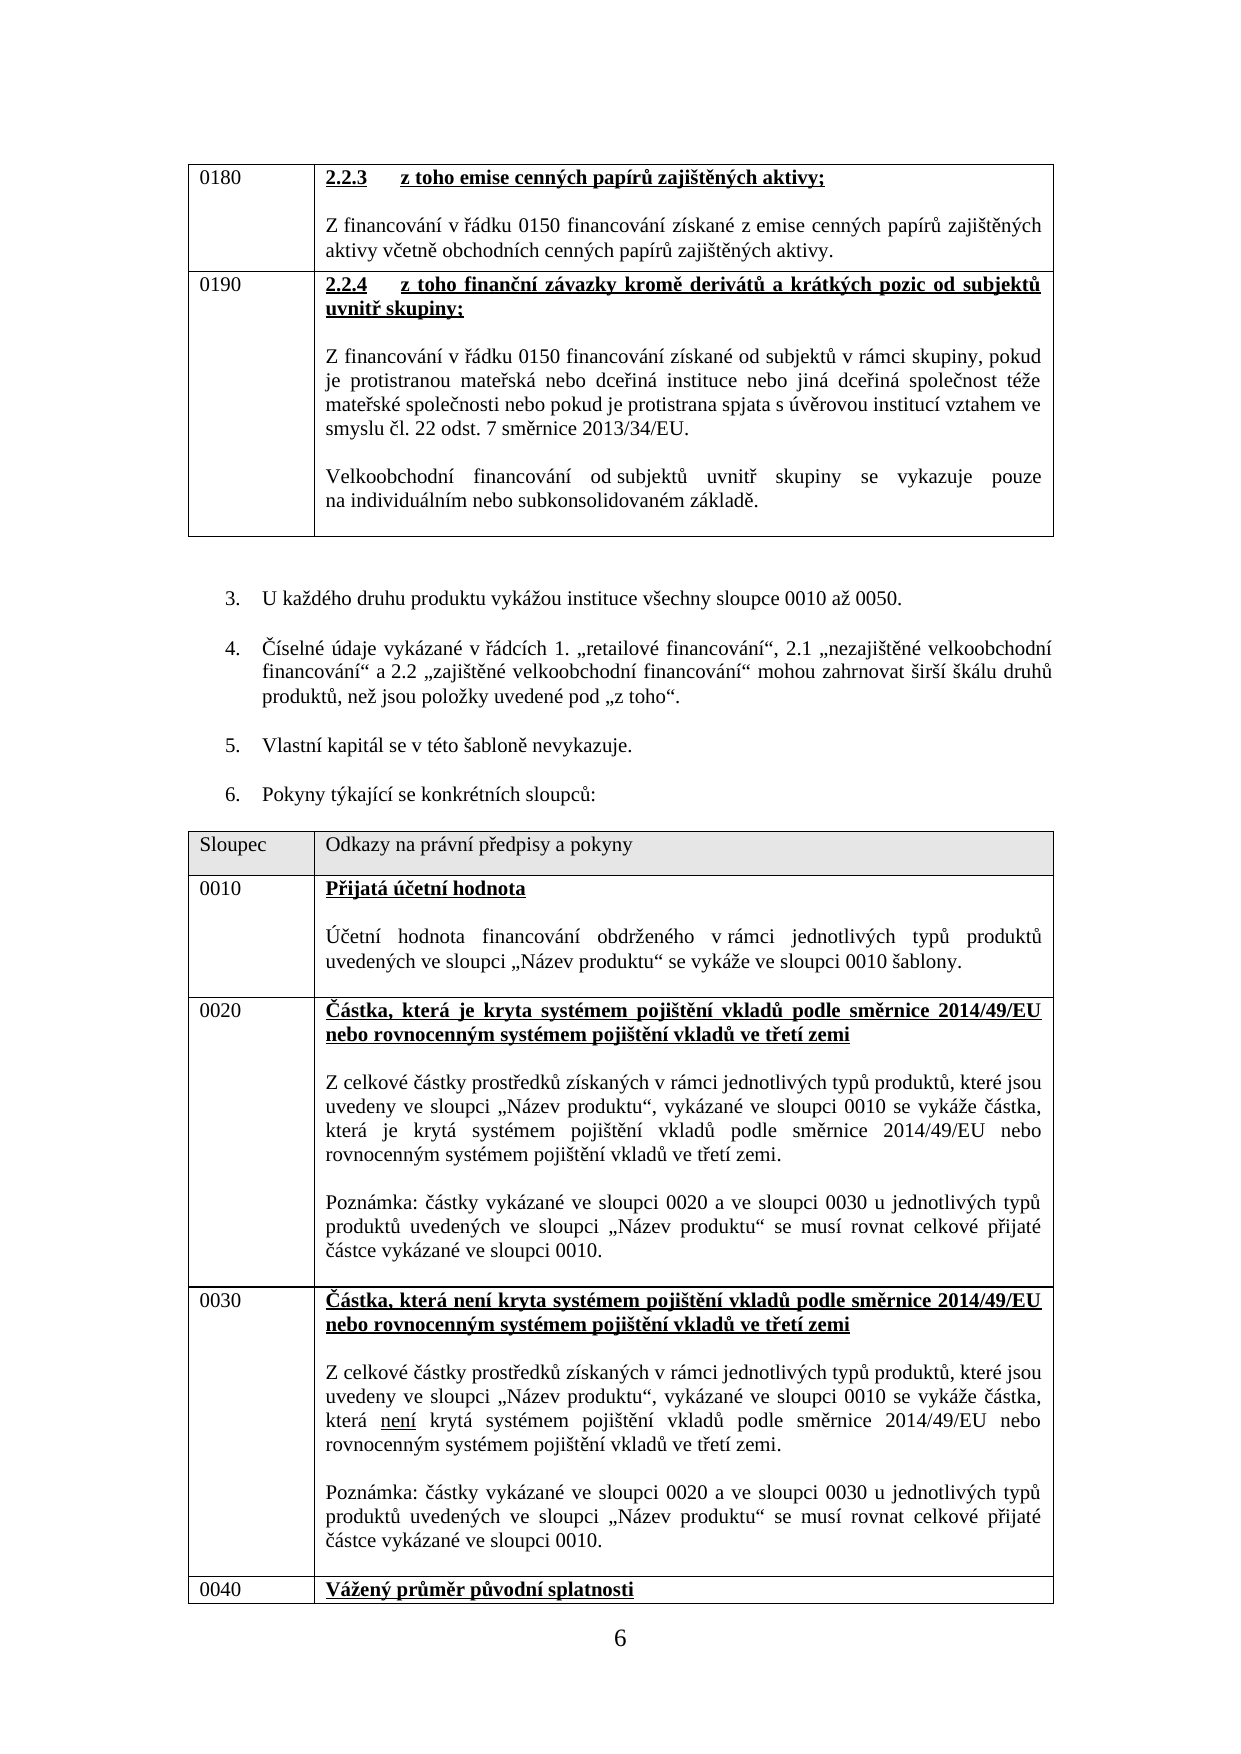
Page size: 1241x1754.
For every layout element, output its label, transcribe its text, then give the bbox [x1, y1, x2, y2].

table_cell 0040 [189, 1577, 314, 1603]
table_cell 0190 [189, 272, 314, 536]
table_cell 0030 [189, 1288, 314, 1576]
table_cell Přijatá účetní hodnota Účetní hodnota financování obdrženého v rámci jednotlivých typů produktů uvedených ve sloupci „Název produktu“ se vykáže ve sloupci 0010 šablony. [315, 876, 1053, 997]
list U každého druhu produktu vykážou instituce všechny sloupce 0010 až 0050. [225, 586, 1053, 610]
table_cell 0180 [189, 165, 314, 271]
table_cell 2.2.3 z toho emise cenných papírů zajištěných aktivy; Z financování v řádku 0150 financování získané z emise cenných papírů zajištěných aktivy včetně obchodních cenných papírů zajištěných aktivy. [315, 165, 1053, 271]
table_cell 0020 [189, 998, 314, 1286]
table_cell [315, 1577, 1053, 1603]
table_cell 2.2.4 z toho finanční závazky kromě derivátů a krátkých pozic od subjektů uvnitř skupiny; Z financování v řádku 0150 financování získané od subjektů v rámci skupiny, pokud je protistranou mateřská nebo dceřiná instituce nebo jiná dceřiná společnost téže mateřské společnosti nebo pokud je protistrana spjata s úvěrovou institucí vztahem ve smyslu čl. 22 odst. 7 směrnice 2013/34/EU. Velkoobchodní financování od subjektů uvnitř skupiny se vykazuje pouze na individuálním nebo subkonsolidovaném základě. [315, 272, 1053, 536]
table_header Sloupec [189, 832, 314, 875]
table_cell Částka, která je kryta systémem pojištění vkladů podle směrnice 2014/49/EU nebo rovnocenným systémem pojištění vkladů ve třetí zemi Z celkové částky prostředků získaných v rámci jednotlivých typů produktů, které jsou uvedeny ve sloupci „Název produktu“, vykázané ve sloupci 0010 se vykáže částka, která je krytá systémem pojištění vkladů podle směrnice 2014/49/EU nebo rovnocenným systémem pojištění vkladů ve třetí zemi. Poznámka: částky vykázané ve sloupci 0020 a ve sloupci 0030 u jednotlivých typů produktů uvedených ve sloupci „Název produktu“ se musí rovnat celkové přijaté částce vykázané ve sloupci 0010. [315, 998, 1053, 1286]
table_cell 0010 [189, 876, 314, 997]
list Pokyny týkající se konkrétních sloupců: [225, 782, 1053, 806]
table_cell Částka, která není kryta systémem pojištění vkladů podle směrnice 2014/49/EU nebo rovnocenným systémem pojištění vkladů ve třetí zemi Z celkové částky prostředků získaných v rámci jednotlivých typů produktů, které jsou uvedeny ve sloupci „Název produktu“, vykázané ve sloupci 0010 se vykáže částka, která není krytá systémem pojištění vkladů podle směrnice 2014/49/EU nebo rovnocenným systémem pojištění vkladů ve třetí zemi. Poznámka: částky vykázané ve sloupci 0020 a ve sloupci 0030 u jednotlivých typů produktů uvedených ve sloupci „Název produktu“ se musí rovnat celkové přijaté částce vykázané ve sloupci 0010. [315, 1288, 1053, 1576]
list Vlastní kapitál se v této šabloně nevykazuje. [225, 733, 1053, 757]
table_header Odkazy na právní předpisy a pokyny [315, 832, 1053, 875]
list Číselné údaje vykázané v řádcích 1. „retailové financování“, 2.1 „nezajištěné velkoobchodní financování“ a 2.2 „zajištěné velkoobchodní financování“ mohou zahrnovat širší škálu druhů produktů, než jsou položky uvedené pod „z toho“. [225, 635, 1053, 708]
